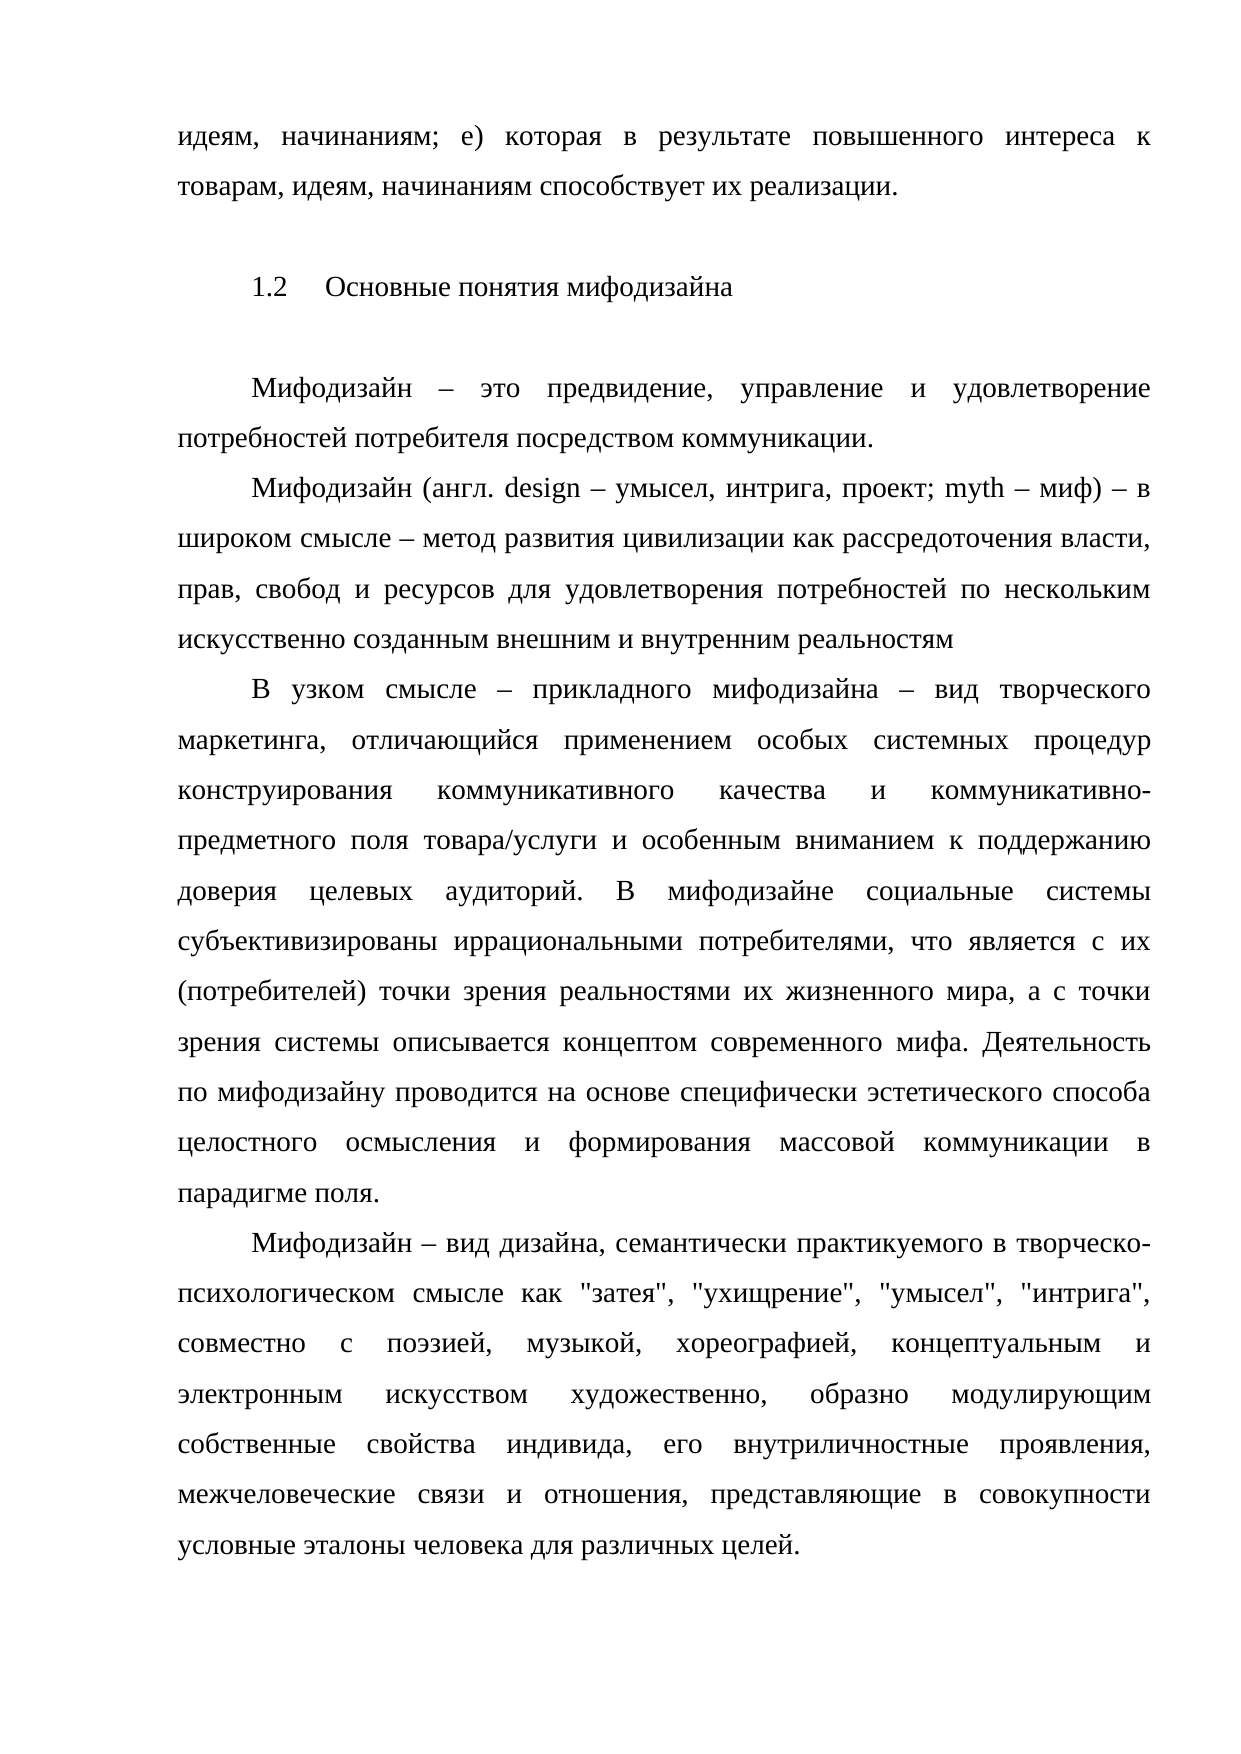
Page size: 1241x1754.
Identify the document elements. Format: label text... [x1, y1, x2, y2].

text Мифодизайн (англ. design – умысел, интрига, проект; myth – миф) – в широком смысле – метод развития цивилизации как рассредоточения власти, прав, свобод и ресурсов для удовлетворения потребностей по нескольким искусственно созданным внешним и внутренним реальностям [177, 470, 1152, 655]
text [177, 118, 1152, 202]
text Мифодизайн – вид дизайна, семантически практикуемого в творческо-психологическом смысле как "затея", "ухищрение", "умысел", "интрига", совместно с поэзией, музыкой, хореографией, концептуальным и электронным искусством художественно, образно модулирующим собственные свойства индивида, его внутриличностные проявления, межчеловеческие связи и отношения, представляющие в совокупности условные эталоны человека для различных целей. [177, 1225, 1152, 1560]
text Мифодизайн – это предвидение, управление и удовлетворение потребностей потребителя посредством коммуникации. [177, 370, 1152, 453]
text В узком смысле – прикладного мифодизайна – вид творческого маркетинга, отличающийся применением особых системных процедур конструирования коммуникативного качества и коммуникативно-предметного поля товара/услуги и особенным вниманием к поддержанию доверия целевых аудиторий. В мифодизайне социальные системы cубъективизированы иррациональными потребителями, что является с их (потребителей) точки зрения реальностями их жизненного мира, а с точки зрения системы описывается концептом современного мифа. Деятельность по мифодизайну проводится на основе специфически эстетического способа целостного осмысления и формирования массовой коммуникации в парадигме поля. [177, 672, 1152, 1208]
list Основные понятия мифодизайна [177, 269, 1152, 303]
